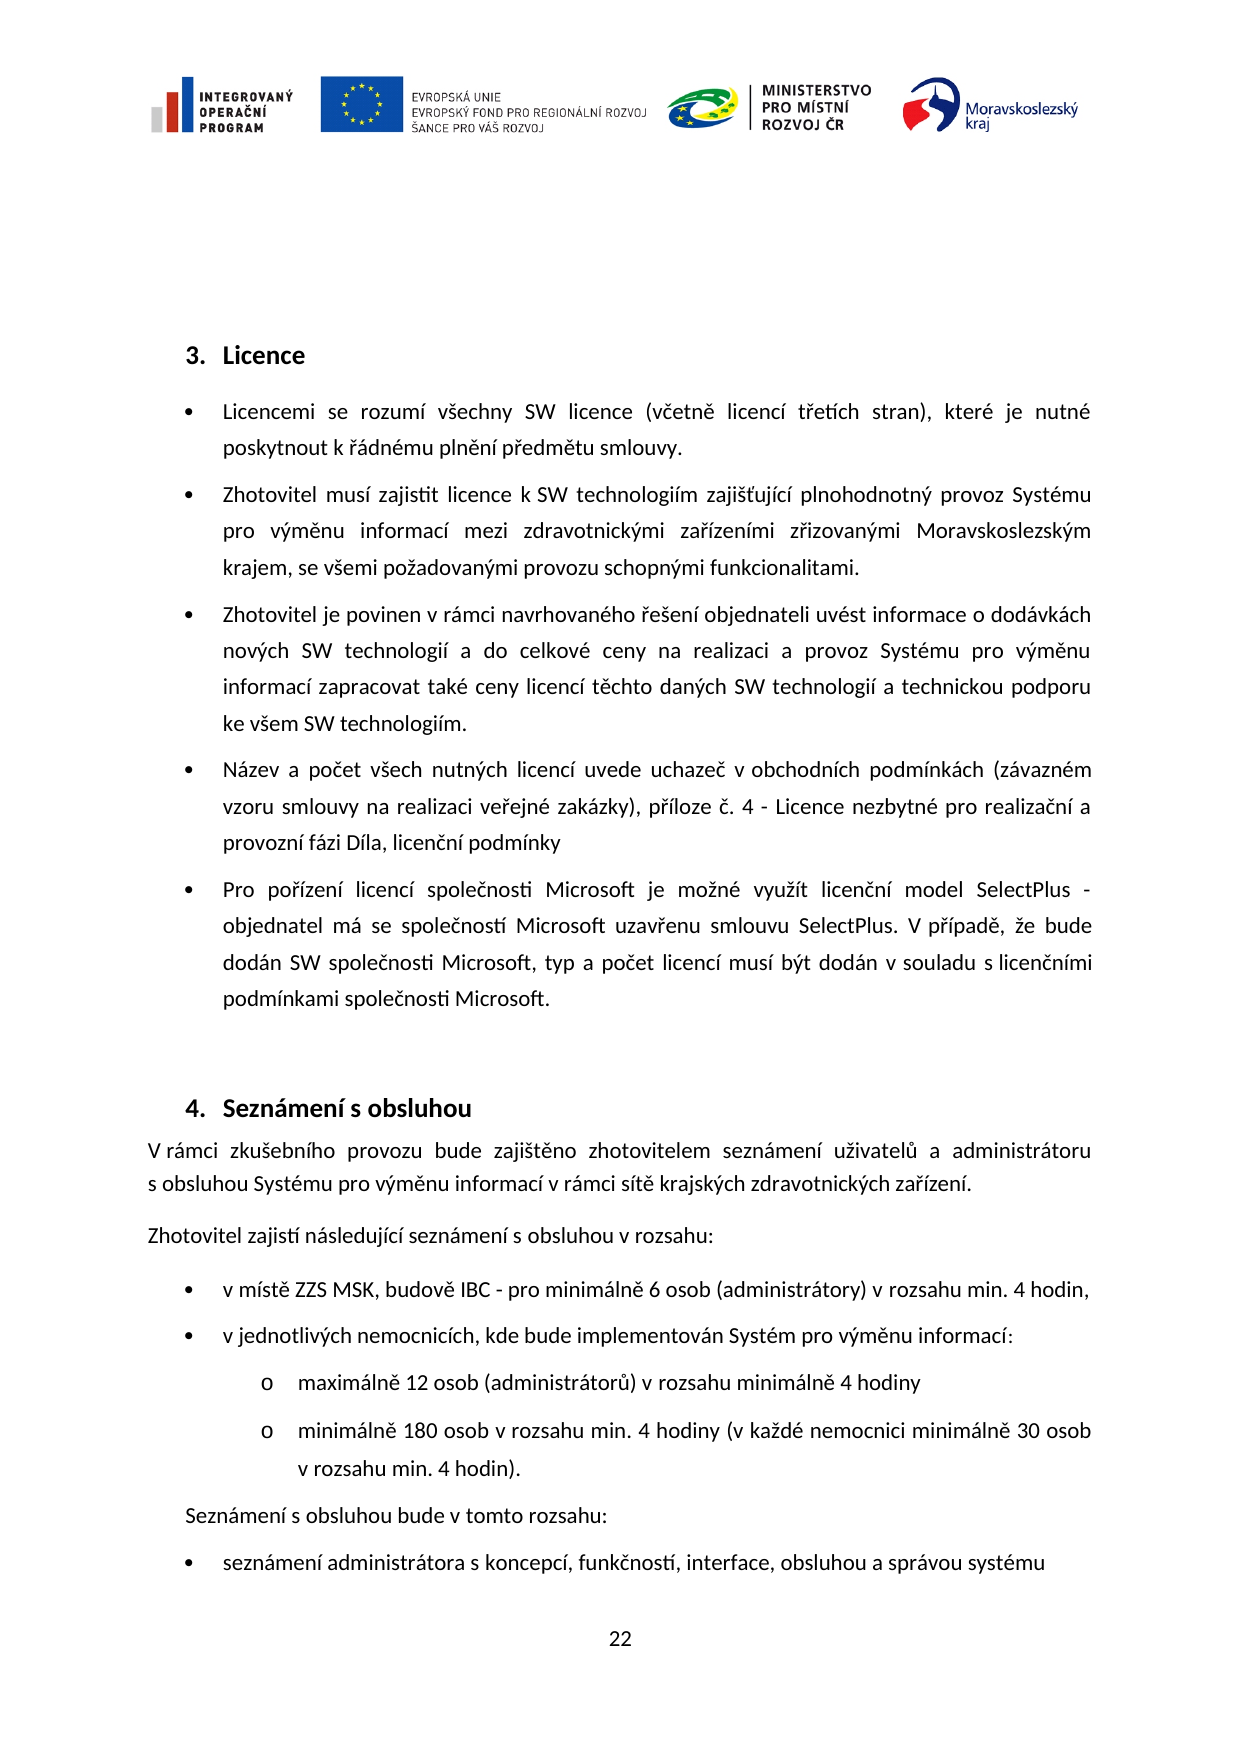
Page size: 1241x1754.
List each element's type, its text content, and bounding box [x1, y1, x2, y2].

list seznámení administrátora s koncepcí, funkčností, interface, obsluhou a správou systému [185, 1548, 1092, 1576]
list Licence [185, 338, 1092, 371]
list Zhotovitel musí zajistit licence k SW technologiím zajišťující plnohodnotný provoz Systému pro výměnu informací mezi zdravotnickými zařízeními zřizovanými Moravskoslezským krajem, se všemi požadovanými provozu schopnými funkcionalitami. [185, 480, 1092, 581]
list v jednotlivých nemocnicích, kde bude implementován Systém pro výměnu informací: [185, 1321, 1092, 1349]
list Licencemi se rozumí všechny SW licence (včetně licencí třetích stran), které je nutné poskytnout k řádnému plnění předmětu smlouvy. [185, 397, 1092, 461]
list maximálně 12 osob (administrátorů) v rozsahu minimálně 4 hodiny [260, 1368, 1092, 1397]
text V rámci zkušebního provozu bude zajištěno zhotovitelem seznámení uživatelů a administrátoru s obsluhou Systému pro výměnu informací v rámci sítě krajských zdravotnických zařízení. [148, 1136, 1092, 1197]
list Pro pořízení licencí společnosti Microsoft je možné využít licenční model SelectPlus - objednatel má se společností Microsoft uzavřenu smlouvu SelectPlus. V případě, že bude dodán SW společnosti Microsoft, typ a počet licencí musí být dodán v souladu s licenčními podmínkami společnosti Microsoft. [185, 875, 1092, 1012]
text Zhotovitel zajistí následující seznámení s obsluhou v rozsahu: [148, 1222, 1092, 1250]
text Seznámení s obsluhou bude v tomto rozsahu: [148, 1501, 1092, 1529]
list Seznámení s obsluhou [185, 1091, 1092, 1124]
list Zhotovitel je povinen v rámci navrhovaného řešení objednateli uvést informace o dodávkách nových SW technologií a do celkové ceny na realizaci a provoz Systému pro výměnu informací zapracovat také ceny licencí těchto daných SW technologií a technickou podporu ke všem SW technologiím. [185, 600, 1092, 737]
list minimálně 180 osob v rozsahu min. 4 hodiny (v každé nemocnici minimálně 30 osob v rozsahu min. 4 hodin). [260, 1417, 1092, 1482]
list v místě ZZS MSK, budově IBC - pro minimálně 6 osob (administrátory) v rozsahu min. 4 hodin, [185, 1275, 1092, 1303]
picture [147, 73, 1092, 143]
list Název a počet všech nutných licencí uvede uchazeč v obchodních podmínkách (závazném vzoru smlouvy na realizaci veřejné zakázky), příloze č. 4 - Licence nezbytné pro realizační a provozní fázi Díla, licenční podmínky [185, 756, 1092, 856]
